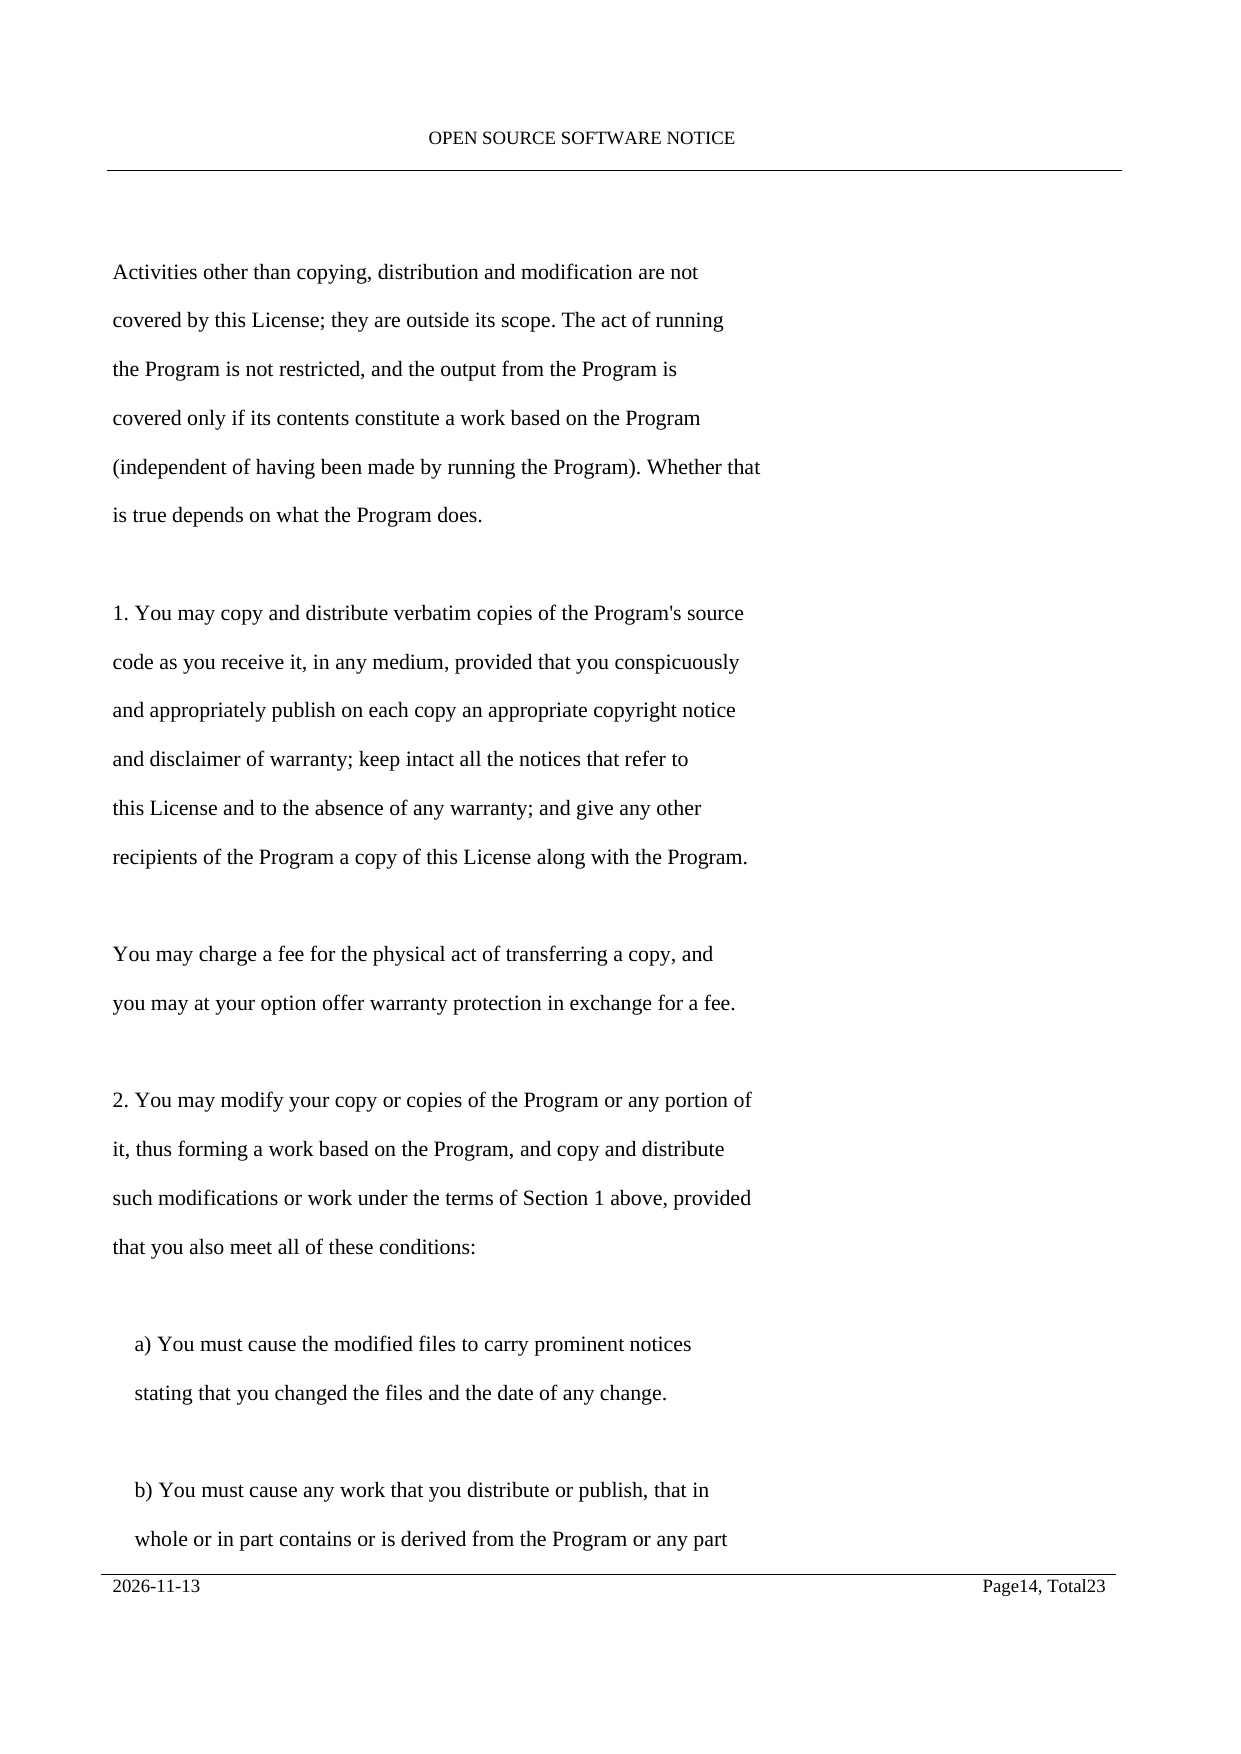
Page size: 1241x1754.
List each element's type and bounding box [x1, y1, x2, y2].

text [112, 206, 1128, 1555]
